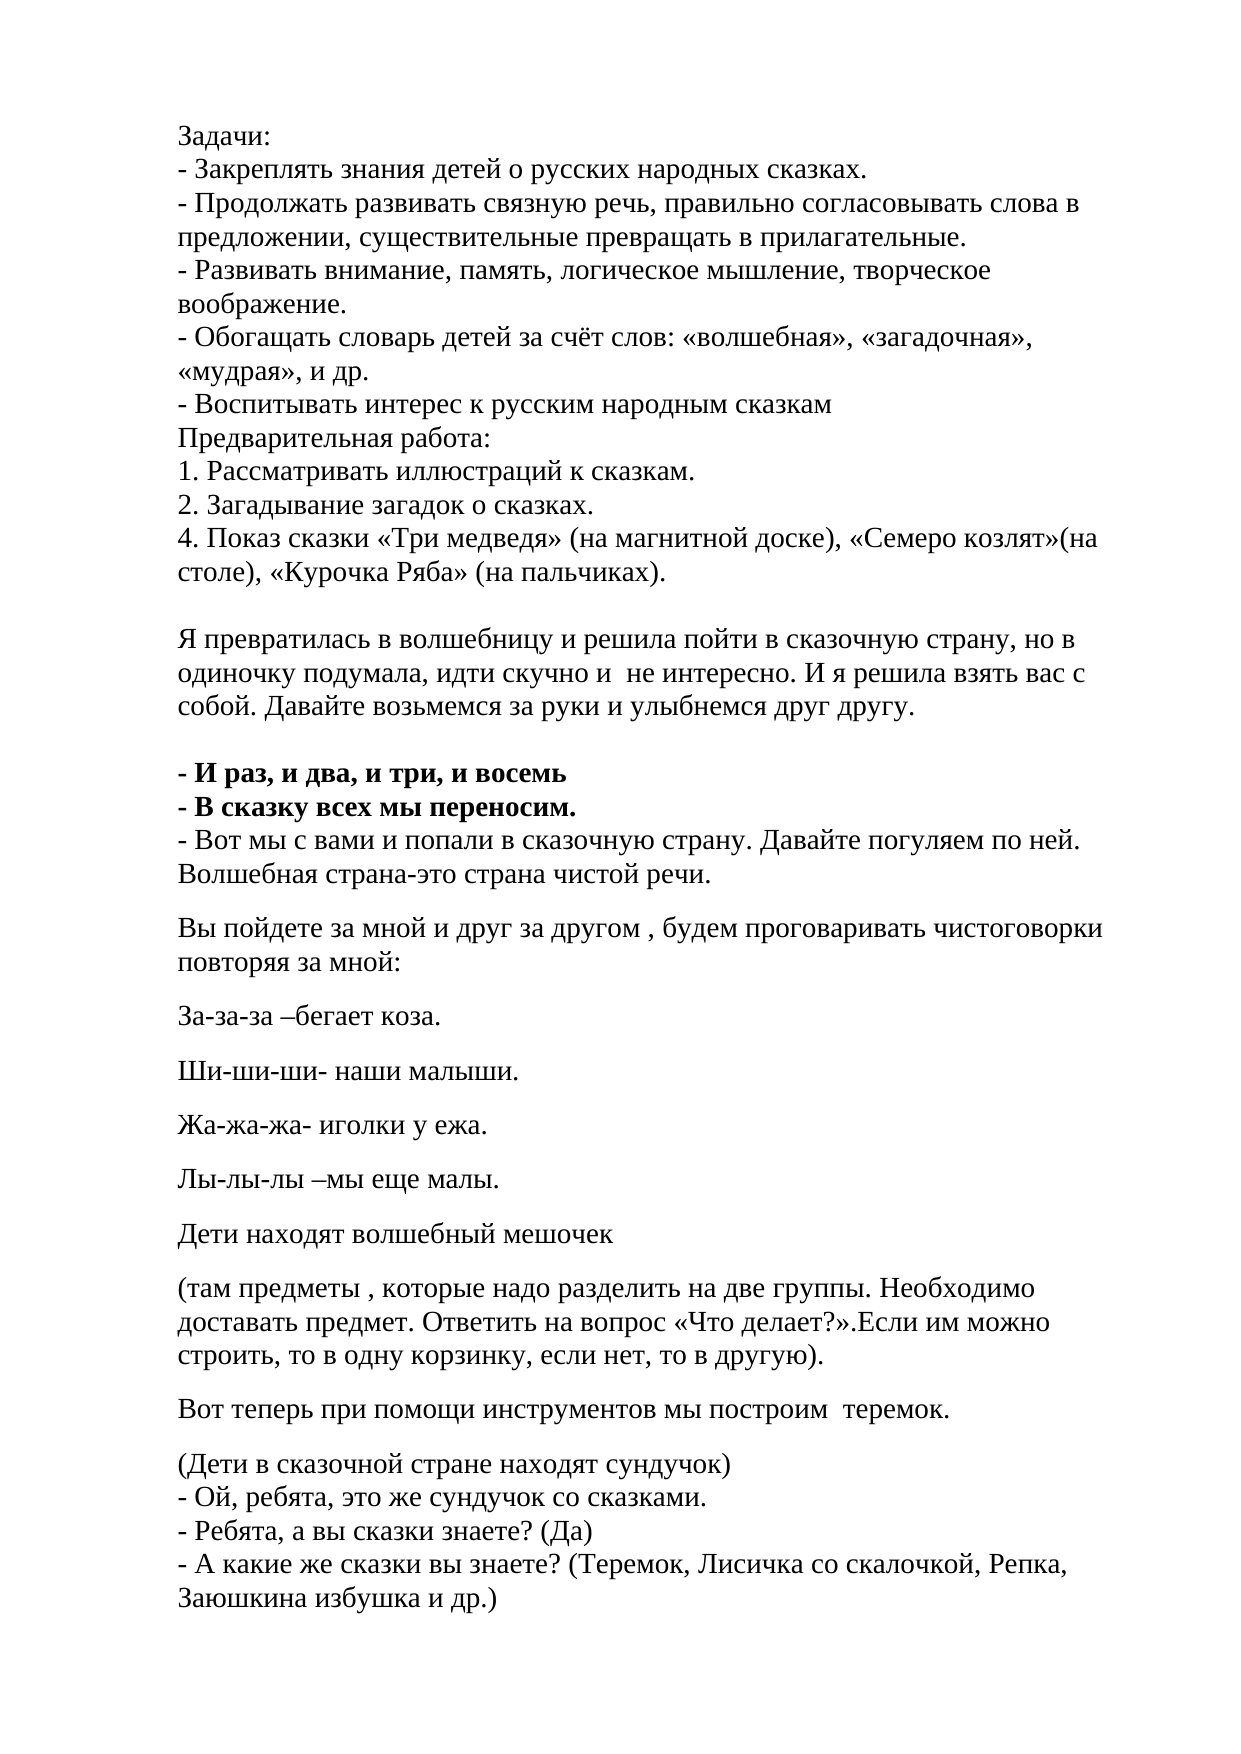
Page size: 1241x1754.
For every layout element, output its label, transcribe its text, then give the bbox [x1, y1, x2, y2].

text - Развивать внимание, память, логическое мышление, творческое воображение. [177, 252, 1152, 319]
text Вы пойдете за мной и друг за другом , будем проговаривать чистоговорки повторяя за мной: [177, 910, 1152, 977]
text Лы-лы-лы –мы еще малы. [177, 1161, 1152, 1195]
text 2. Загадывание загадок о сказках. [177, 487, 1152, 521]
text Ши-ши-ши- наши малыши. [177, 1053, 1152, 1086]
text - Закреплять знания детей о русских народных сказках. [177, 152, 1152, 185]
text Жа-жа-жа- иголки у ежа. [177, 1107, 1152, 1141]
text Задачи: [177, 118, 1152, 152]
text - В сказку всех мы переносим. [177, 789, 1152, 822]
text - И раз, и два, и три, и восемь [177, 755, 1152, 789]
text Дети находят волшебный мешочек [177, 1216, 1152, 1249]
text 4. Показ сказки «Три медведя» (на магнитной доске), «Семеро козлят»(на столе), «Курочка Ряба» (на пальчиках). [177, 521, 1152, 588]
text - Вот мы с вами и попали в сказочную страну. Давайте погуляем по ней. [177, 822, 1152, 856]
text - Обогащать словарь детей за счёт слов: «волшебная», «загадочная», «мудрая», и др. [177, 319, 1152, 386]
text 1. Рассматривать иллюстраций к сказкам. [177, 453, 1152, 487]
text Я превратилась в волшебницу и решила пойти в сказочную страну, но в одиночку подумала, идти скучно и не интересно. И я решила взять вас с собой. Давайте возьмемся за руки и улыбнемся друг другу. [177, 621, 1152, 722]
text (там предметы , которые надо разделить на две группы. Необходимо доставать предмет. Ответить на вопрос «Что делает?».Если им можно строить, то в одну корзинку, если нет, то в другую). [177, 1270, 1152, 1371]
text - Продолжать развивать связную речь, правильно согласовывать слова в предложении, существительные превращать в прилагательные. [177, 185, 1152, 252]
text Предварительная работа: [177, 420, 1152, 453]
text Волшебная страна-это страна чистой речи. [177, 856, 1152, 889]
text - Воспитывать интерес к русским народным сказкам [177, 386, 1152, 420]
text - Ребята, а вы сказки знаете? (Да) [177, 1513, 1152, 1547]
text Вот теперь при помощи инструментов мы построим теремок. [177, 1392, 1152, 1425]
text - Ой, ребята, это же сундучок со сказками. [177, 1479, 1152, 1513]
text (Дети в сказочной стране находят сундучок) [177, 1446, 1152, 1479]
text За-за-за –бегает коза. [177, 998, 1152, 1032]
text - А какие же сказки вы знаете? (Теремок, Лисичка со скалочкой, Репка, Заюшкина избушка и др.) [177, 1547, 1152, 1614]
